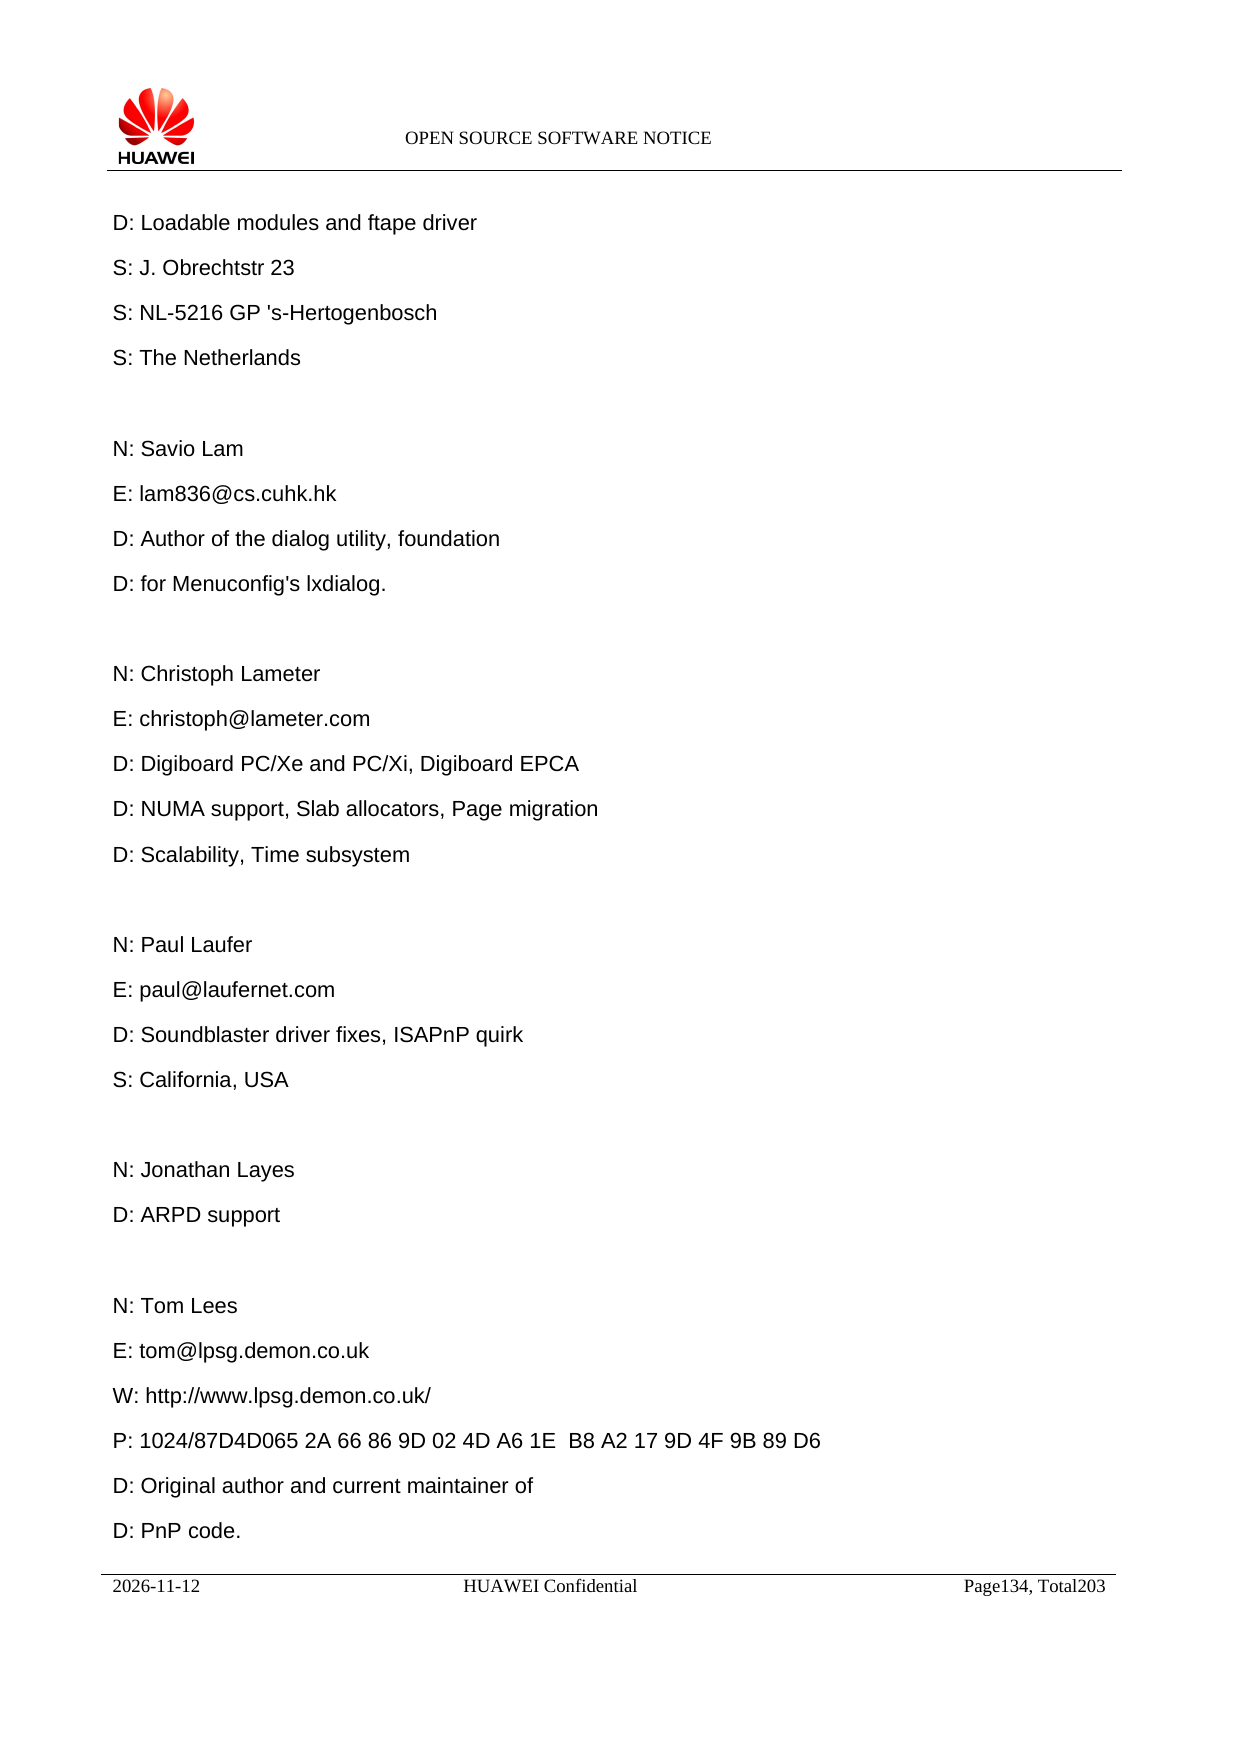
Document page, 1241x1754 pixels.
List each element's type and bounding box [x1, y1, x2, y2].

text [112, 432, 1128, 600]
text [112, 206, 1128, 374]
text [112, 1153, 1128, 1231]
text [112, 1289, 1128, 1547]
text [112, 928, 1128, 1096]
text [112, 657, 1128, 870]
picture [118, 88, 194, 164]
